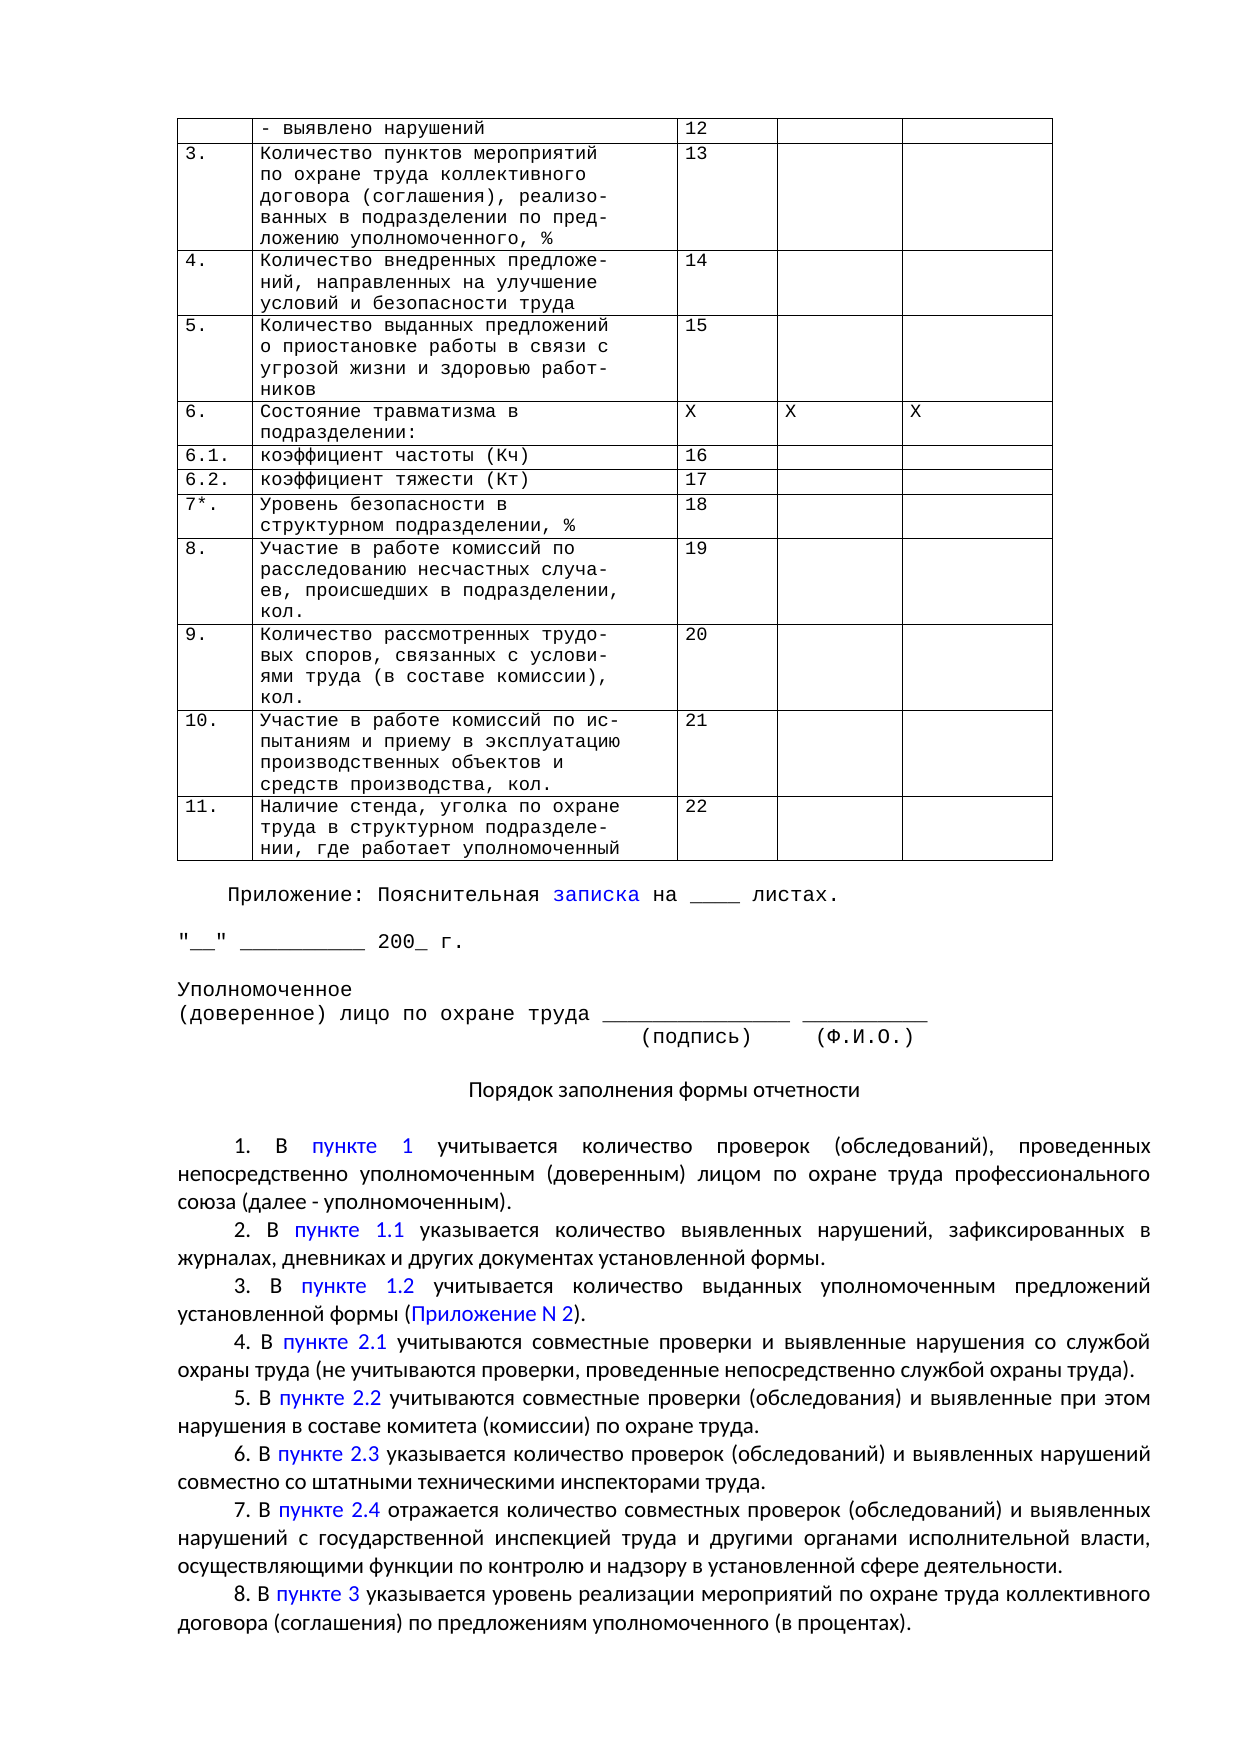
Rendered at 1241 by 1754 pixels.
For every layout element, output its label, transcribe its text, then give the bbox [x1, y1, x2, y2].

text Порядок заполнения формы отчетности [177, 1075, 1152, 1103]
table_cell [903, 539, 1052, 623]
table_cell [778, 539, 902, 623]
table_cell 4. [178, 251, 252, 315]
table_cell X [778, 402, 902, 444]
table_cell Количество выданных предложений о приостановке работы в связи с угрозой жизни и здоровью работ- ников [253, 316, 677, 401]
table_cell [903, 251, 1052, 315]
text "__" __________ 200_ г. [177, 932, 1152, 955]
table_cell Уровень безопасности в структурном подразделении, % [253, 495, 677, 537]
table_cell 19 [678, 539, 777, 623]
table_cell [778, 625, 902, 709]
table_cell 3. [178, 144, 252, 250]
table_cell коэффициент частоты (Кч) [253, 446, 677, 469]
table_cell [903, 625, 1052, 709]
table_cell 21 [678, 711, 777, 796]
table_cell 20 [678, 625, 777, 709]
text 8. В пункте 3 указывается уровень реализации мероприятий по охране труда коллективного договора (соглашения) по предложениям уполномоченного (в процентах). [177, 1579, 1152, 1636]
table_cell [778, 251, 902, 315]
table_cell - выявлено нарушений [253, 119, 677, 143]
text Уполномоченное [177, 979, 1152, 1002]
table_cell 6.1. [178, 446, 252, 469]
table_cell 12 [678, 119, 777, 143]
table_cell X [903, 402, 1052, 444]
table_cell [778, 470, 902, 494]
table_cell [903, 446, 1052, 469]
table_cell 9. [178, 625, 252, 709]
table_cell 17 [678, 470, 777, 494]
table_cell Участие в работе комиссий по ис- пытаниям и приему в эксплуатацию производственных объектов и средств производства, кол. [253, 711, 677, 796]
table_cell Количество пунктов мероприятий по охране труда коллективного договора (соглашения), реализо- ванных в подразделении по пред- ложению уполномоченного, % [253, 144, 677, 250]
table_cell X [678, 402, 777, 444]
text 3. В пункте 1.2 учитывается количество выданных уполномоченным предложений установленной формы (Приложение N 2). [177, 1271, 1152, 1327]
table_cell [903, 316, 1052, 401]
table_cell [903, 495, 1052, 537]
table_cell [778, 797, 902, 860]
table_cell 13 [678, 144, 777, 250]
table_cell 10. [178, 711, 252, 796]
table_cell [778, 119, 902, 143]
table_cell Участие в работе комиссий по расследованию несчастных случа- ев, происшедших в подразделении, кол. [253, 539, 677, 623]
text 4. В пункте 2.1 учитываются совместные проверки и выявленные нарушения со службой охраны труда (не учитываются проверки, проведенные непосредственно службой охраны труда). [177, 1327, 1152, 1383]
table_cell [903, 119, 1052, 143]
table_cell [178, 119, 252, 143]
text 7. В пункте 2.4 отражается количество совместных проверок (обследований) и выявленных нарушений с государственной инспекцией труда и другими органами исполнительной власти, осуществляющими функции по контролю и надзору в установленной сфере деятельности. [177, 1496, 1152, 1579]
table_cell [903, 711, 1052, 796]
table_cell коэффициент тяжести (Кт) [253, 470, 677, 494]
table_cell 16 [678, 446, 777, 469]
table_cell [778, 316, 902, 401]
text 5. В пункте 2.2 учитываются совместные проверки (обследования) и выявленные при этом нарушения в составе комитета (комиссии) по охране труда. [177, 1383, 1152, 1439]
text (подпись) (Ф.И.О.) [177, 1026, 1152, 1050]
table_cell 6.2. [178, 470, 252, 494]
table_cell [778, 144, 902, 250]
table_cell Количество рассмотренных трудо- вых споров, связанных с услови- ями труда (в составе комиссии), кол. [253, 625, 677, 709]
table_cell 7*. [178, 495, 252, 537]
table_cell 22 [678, 797, 777, 860]
table_cell [903, 797, 1052, 860]
table_cell 15 [678, 316, 777, 401]
table_cell [903, 144, 1052, 250]
table_cell 14 [678, 251, 777, 315]
table_cell Состояние травматизма в подразделении: [253, 402, 677, 444]
table_cell Количество внедренных предложе- ний, направленных на улучшение условий и безопасности труда [253, 251, 677, 315]
table_cell [903, 470, 1052, 494]
table_cell Наличие стенда, уголка по охране труда в структурном подразделе- нии, где работает уполномоченный [253, 797, 677, 860]
text Приложение: Пояснительная записка на ____ листах. [177, 884, 1152, 908]
table_cell 18 [678, 495, 777, 537]
table_cell 6. [178, 402, 252, 444]
text 1. В пункте 1 учитывается количество проверок (обследований), проведенных непосредственно уполномоченным (доверенным) лицом по охране труда профессионального союза (далее - уполномоченным). [177, 1131, 1152, 1215]
table_cell [778, 711, 902, 796]
text 2. В пункте 1.1 указывается количество выявленных нарушений, зафиксированных в журналах, дневниках и других документах установленной формы. [177, 1215, 1152, 1271]
table_cell [778, 446, 902, 469]
table_cell [778, 495, 902, 537]
table_cell 11. [178, 797, 252, 860]
text 6. В пункте 2.3 указывается количество проверок (обследований) и выявленных нарушений совместно со штатными техническими инспекторами труда. [177, 1439, 1152, 1496]
text (доверенное) лицо по охране труда _______________ __________ [177, 1002, 1152, 1026]
table_cell 5. [178, 316, 252, 401]
table_cell 8. [178, 539, 252, 623]
